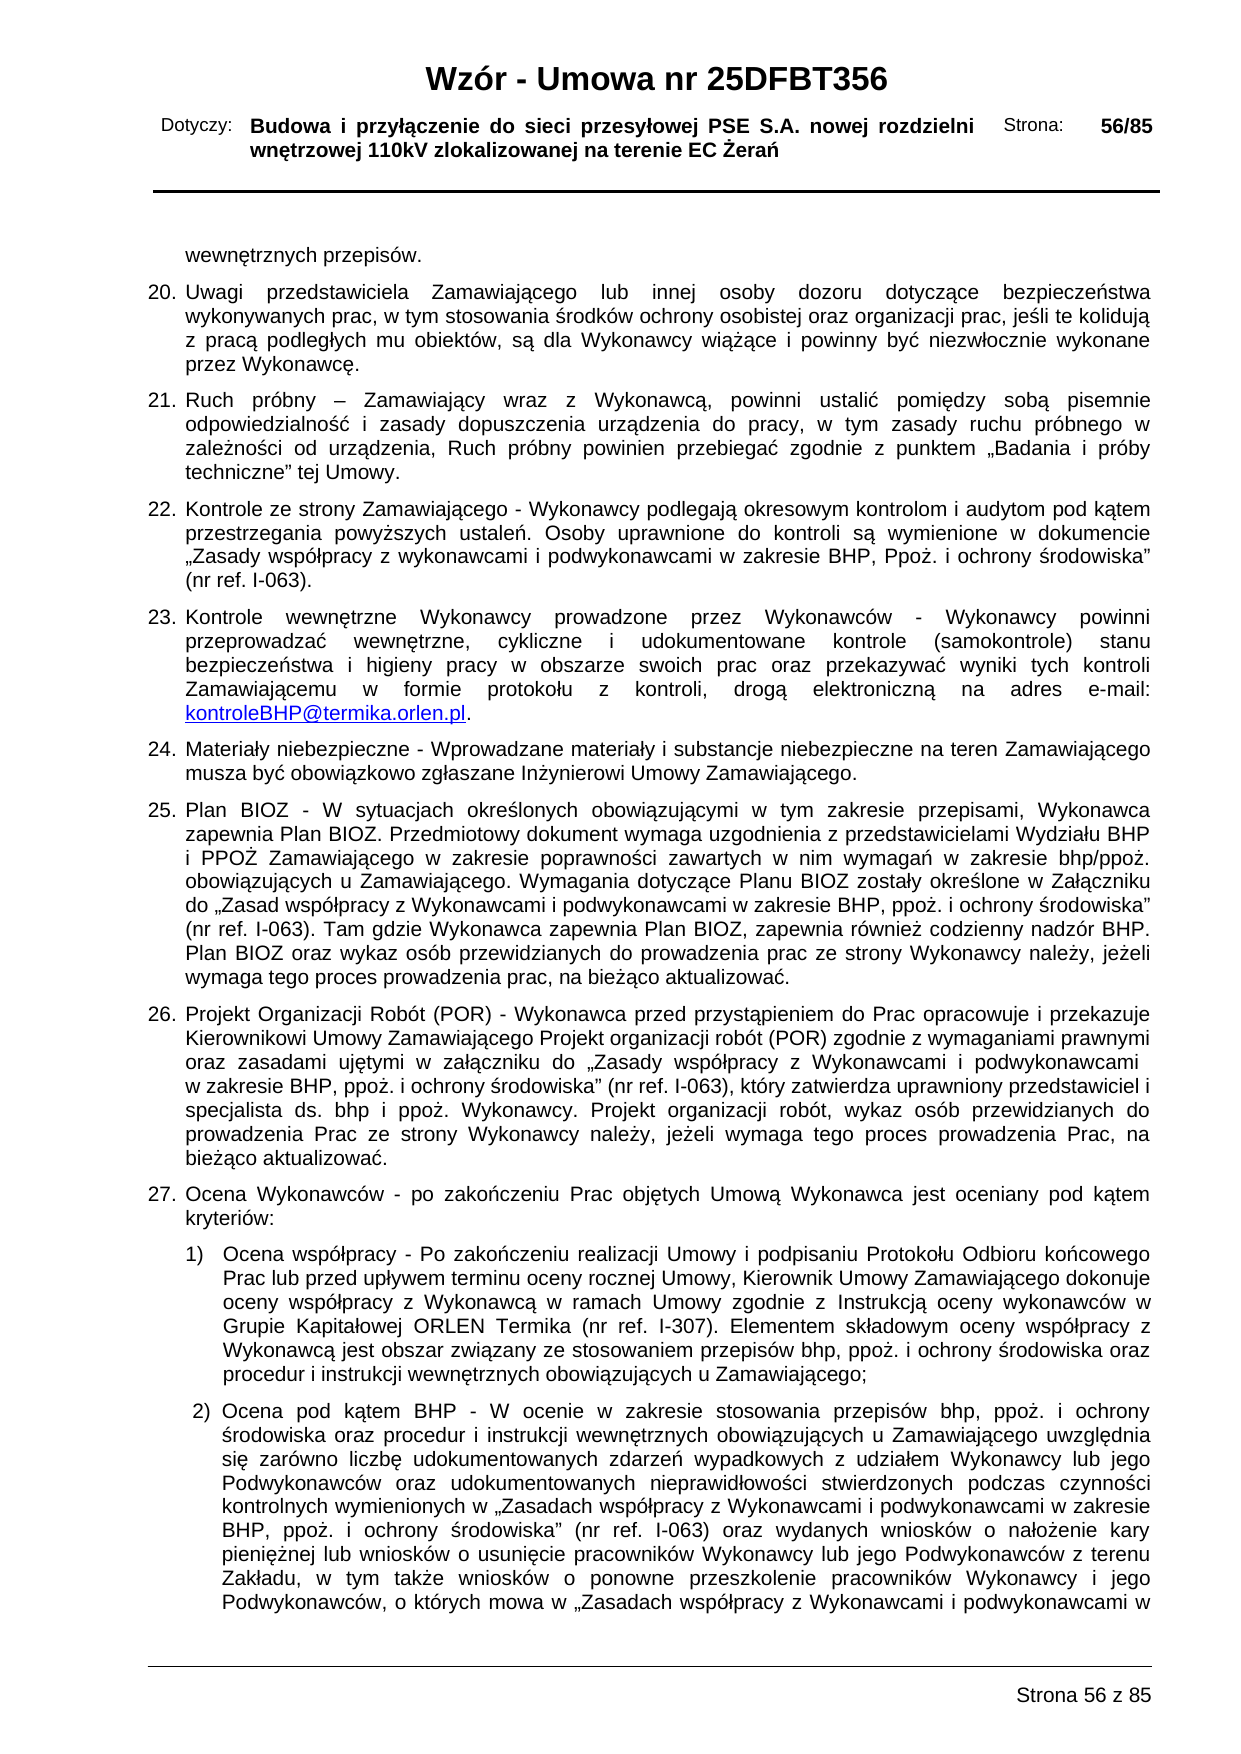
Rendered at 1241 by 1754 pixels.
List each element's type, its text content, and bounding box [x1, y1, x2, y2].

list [192, 1398, 1152, 1614]
list Ocena współpracy - Po zakończeniu realizacji Umowy i podpisaniu Protokołu Odbioru końcowego Prac lub przed upływem terminu oceny rocznej Umowy, Kierownik Umowy Zamawiającego dokonuje oceny współpracy z Wykonawcą w ramach Umowy zgodnie z Instrukcją oceny wykonawców w Grupie Kapitałowej ORLEN Termika (nr ref. I-307). Elementem składowym oceny współpracy z Wykonawcą jest obszar związany ze stosowaniem przepisów bhp, ppoż. i ochrony środowiska oraz procedur i instrukcji wewnętrznych obowiązujących u Zamawiającego; [185, 1242, 1152, 1386]
list Materiały niebezpieczne - Wprowadzane materiały i substancje niebezpieczne na teren Zamawiającego musza być obowiązkowo zgłaszane Inżynierowi Umowy Zamawiającego. [148, 737, 1152, 785]
list Uwagi przedstawiciela Zamawiającego lub innej osoby dozoru dotyczące bezpieczeństwa wykonywanych prac, w tym stosowania środków ochrony osobistej oraz organizacji prac, jeśli te kolidują z pracą podległych mu obiektów, są dla Wykonawcy wiążące i powinny być niezwłocznie wykonane przez Wykonawcę. [148, 280, 1152, 376]
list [148, 243, 1152, 267]
list Plan BIOZ - W sytuacjach określonych obowiązującymi w tym zakresie przepisami, Wykonawca zapewnia Plan BIOZ. Przedmiotowy dokument wymaga uzgodnienia z przedstawicielami Wydziału BHP i PPOŻ Zamawiającego w zakresie poprawności zawartych w nim wymagań w zakresie bhp/ppoż. obowiązujących u Zamawiającego. Wymagania dotyczące Planu BIOZ zostały określone w Załączniku do „Zasad współpracy z Wykonawcami i podwykonawcami w zakresie BHP, ppoż. i ochrony środowiska” (nr ref. I-063). Tam gdzie Wykonawca zapewnia Plan BIOZ, zapewnia również codzienny nadzór BHP. Plan BIOZ oraz wykaz osób przewidzianych do prowadzenia prac ze strony Wykonawcy należy, jeżeli wymaga tego proces prowadzenia prac, na bieżąco aktualizować. [148, 797, 1152, 989]
list Kontrole wewnętrzne Wykonawcy prowadzone przez Wykonawców - Wykonawcy powinni przeprowadzać wewnętrzne, cykliczne i udokumentowane kontrole (samokontrole) stanu bezpieczeństwa i higieny pracy w obszarze swoich prac oraz przekazywać wyniki tych kontroli Zamawiającemu w formie protokołu z kontroli, drogą elektroniczną na adres e-mail: kontroleBHP@termika.orlen.pl. [148, 605, 1152, 724]
list Kontrole ze strony Zamawiającego - Wykonawcy podlegają okresowym kontrolom i audytom pod kątem przestrzegania powyższych ustaleń. Osoby uprawnione do kontroli są wymienione w dokumencie „Zasady współpracy z wykonawcami i podwykonawcami w zakresie BHP, Ppoż. i ochrony środowiska” (nr ref. I-063). [148, 496, 1152, 592]
list Ruch próbny – Zamawiający wraz z Wykonawcą, powinni ustalić pomiędzy sobą pisemnie odpowiedzialność i zasady dopuszczenia urządzenia do pracy, w tym zasady ruchu próbnego w zależności od urządzenia, Ruch próbny powinien przebiegać zgodnie z punktem „Badania i próby techniczne” tej Umowy. [148, 388, 1152, 484]
list Ocena Wykonawców - po zakończeniu Prac objętych Umową Wykonawca jest oceniany pod kątem kryteriów: [148, 1182, 1152, 1230]
list Projekt Organizacji Robót (POR) - Wykonawca przed przystąpieniem do Prac opracowuje i przekazuje Kierownikowi Umowy Zamawiającego Projekt organizacji robót (POR) zgodnie z wymaganiami prawnymi oraz zasadami ujętymi w załączniku do „Zasady współpracy z Wykonawcami i podwykonawcami w zakresie BHP, ppoż. i ochrony środowiska” (nr ref. I-063), który zatwierdza uprawniony przedstawiciel i specjalista ds. bhp i ppoż. Wykonawcy. Projekt organizacji robót, wykaz osób przewidzianych do prowadzenia Prac ze strony Wykonawcy należy, jeżeli wymaga tego proces prowadzenia Prac, na bieżąco aktualizować. [148, 1002, 1152, 1169]
